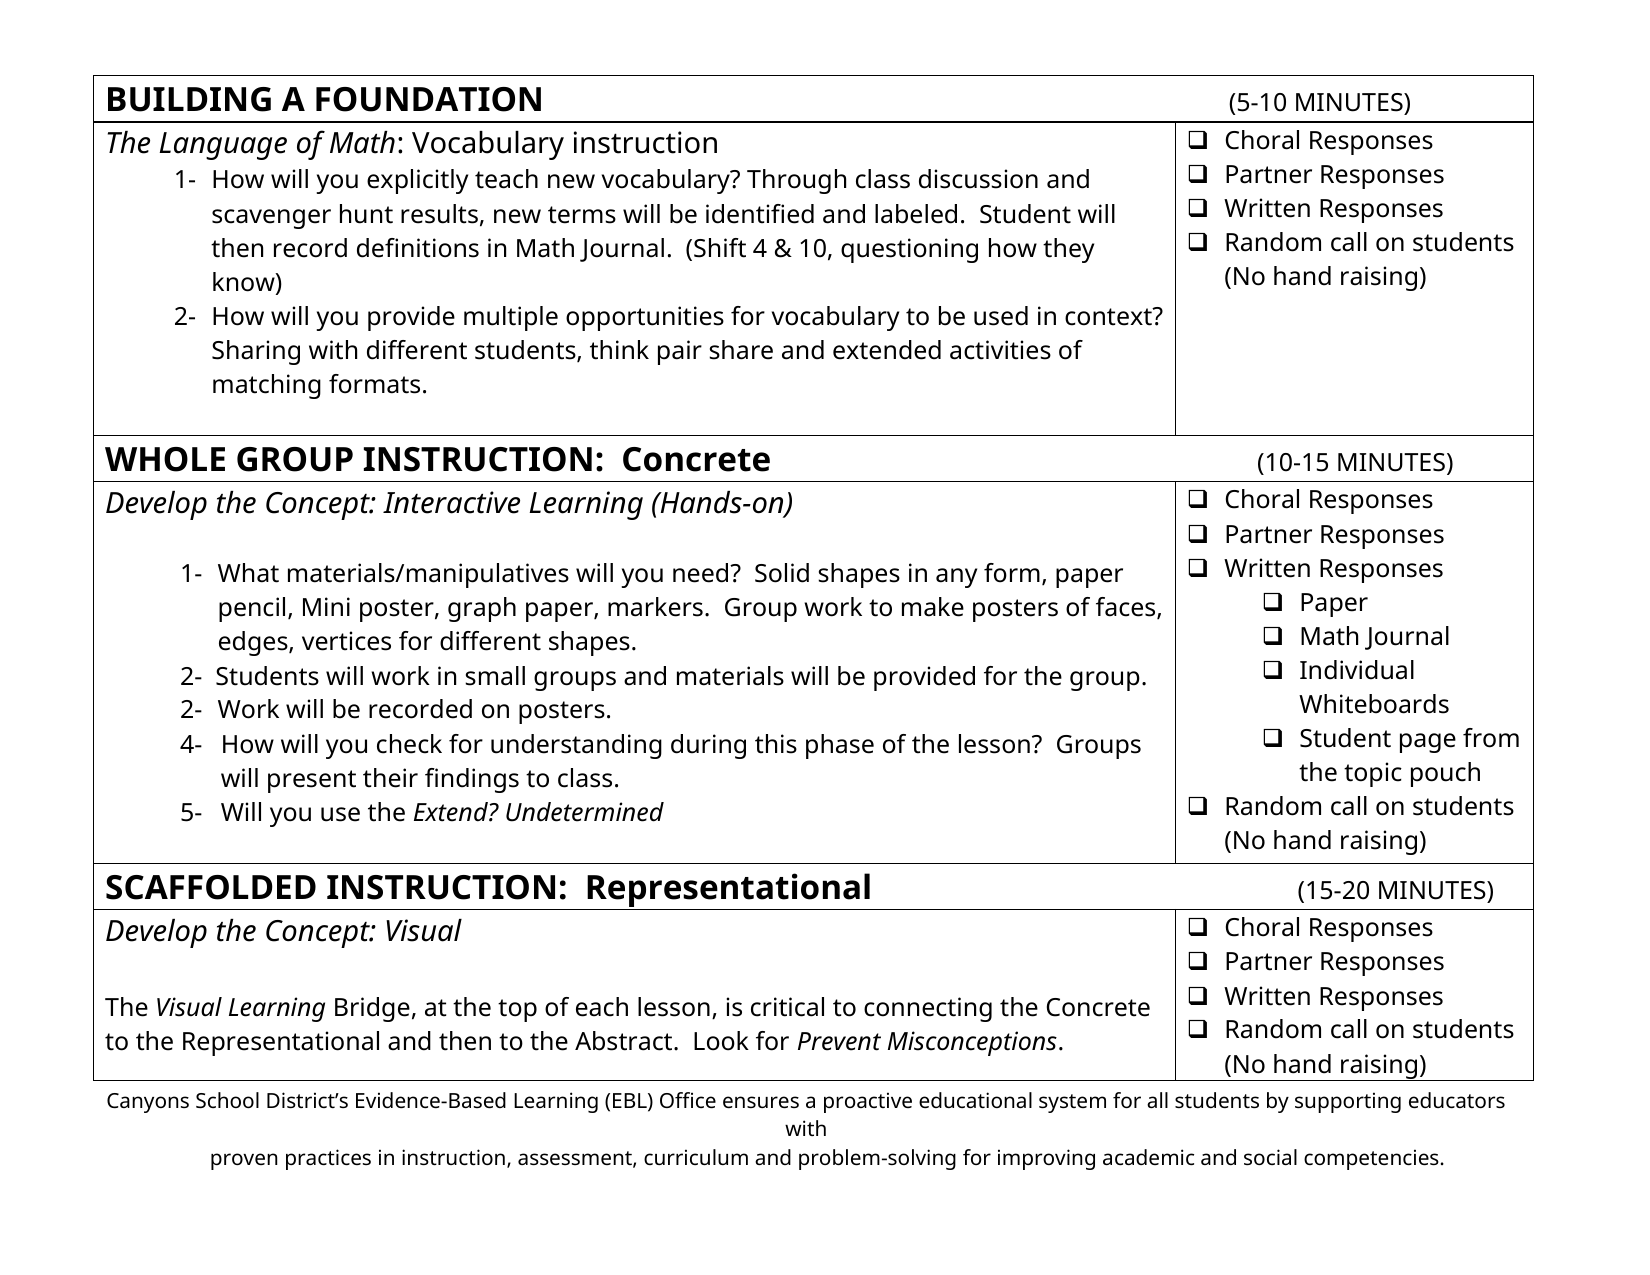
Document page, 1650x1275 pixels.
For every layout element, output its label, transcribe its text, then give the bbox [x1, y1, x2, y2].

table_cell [1176, 910, 1533, 1080]
table_cell The Language of Math: Vocabulary instruction How will you explicitly teach new vocabulary? Through class discussion and scavenger hunt results, new terms will be identified and labeled. Student will then record definitions in Math Journal. (Shift 4 & 10, questioning how they know) How will you provide multiple opportunities for vocabulary to be used in context? Sharing with different students, think pair share and extended activities of matching formats. [94, 123, 1175, 435]
table_cell BUILDING A FOUNDATION (5-10 MINUTES) [94, 76, 1533, 121]
table_cell SCAFFOLDED INSTRUCTION: Representational (15-20 MINUTES) [94, 864, 1533, 909]
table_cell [1176, 123, 1533, 435]
table_cell WHOLE GROUP INSTRUCTION: Concrete (10-15 MINUTES) [94, 436, 1533, 481]
table_cell Choral Responses Partner Responses Written Responses Paper Math Journal Individual Whiteboards Student page from the topic pouch Random call on students (No hand raising) [1176, 482, 1533, 862]
table_cell Develop the Concept: Interactive Learning (Hands-on) What materials/manipulatives will you need? Solid shapes in any form, paper pencil, Mini poster, graph paper, markers. Group work to make posters of faces, edges, vertices for different shapes. 2- Students will work in small groups and materials will be provided for the group. Work will be recorded on posters. How will you check for understanding during this phase of the lesson? Groups will present their findings to class. Will you use the Extend? Undetermined [94, 482, 1175, 862]
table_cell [94, 910, 1175, 1080]
